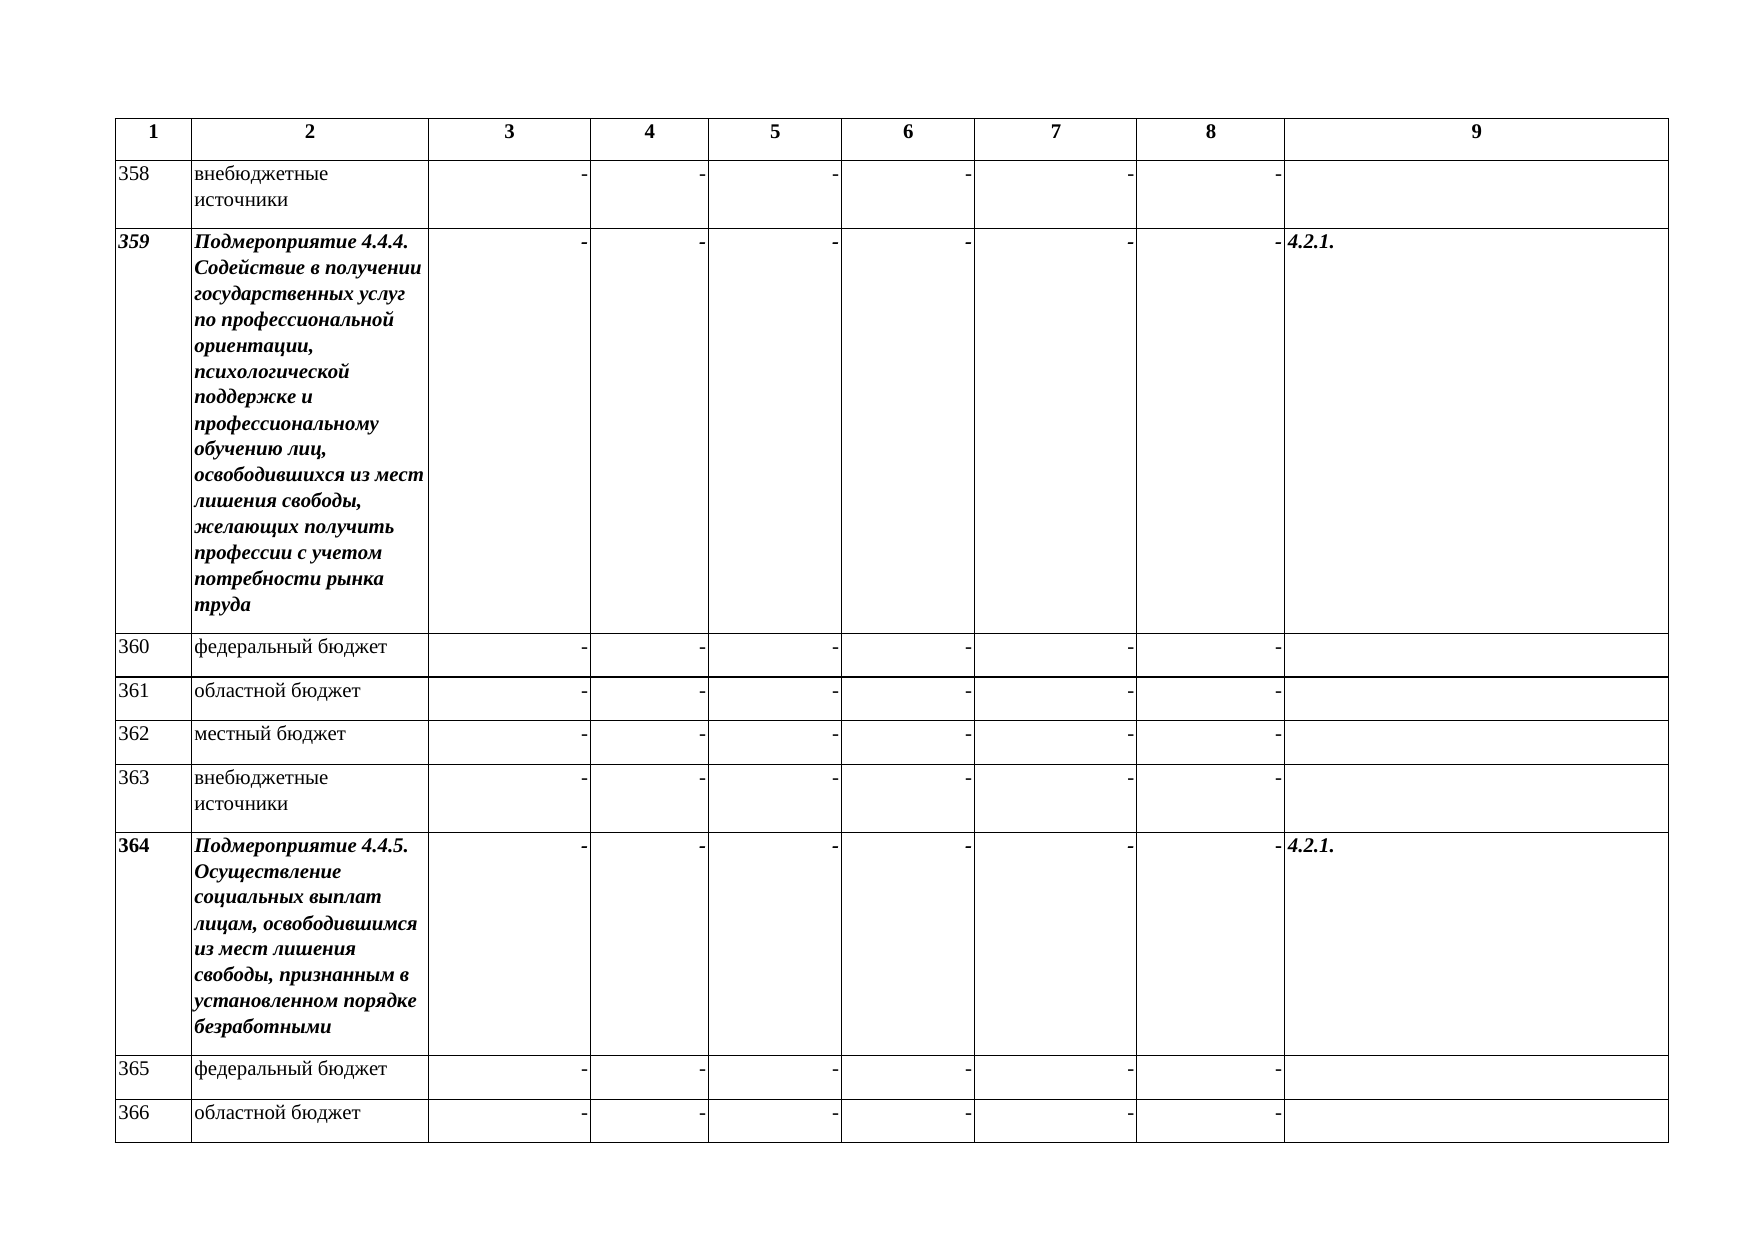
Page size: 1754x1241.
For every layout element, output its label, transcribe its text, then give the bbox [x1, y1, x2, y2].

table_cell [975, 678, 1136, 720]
table_header 5 [709, 119, 841, 160]
table_header 4 [591, 119, 708, 160]
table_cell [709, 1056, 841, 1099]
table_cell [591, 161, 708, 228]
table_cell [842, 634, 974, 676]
table_header 2 [192, 119, 428, 160]
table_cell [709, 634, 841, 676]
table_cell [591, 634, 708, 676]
table_header 7 [975, 119, 1136, 160]
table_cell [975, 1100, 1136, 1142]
table_header 1 [116, 119, 191, 160]
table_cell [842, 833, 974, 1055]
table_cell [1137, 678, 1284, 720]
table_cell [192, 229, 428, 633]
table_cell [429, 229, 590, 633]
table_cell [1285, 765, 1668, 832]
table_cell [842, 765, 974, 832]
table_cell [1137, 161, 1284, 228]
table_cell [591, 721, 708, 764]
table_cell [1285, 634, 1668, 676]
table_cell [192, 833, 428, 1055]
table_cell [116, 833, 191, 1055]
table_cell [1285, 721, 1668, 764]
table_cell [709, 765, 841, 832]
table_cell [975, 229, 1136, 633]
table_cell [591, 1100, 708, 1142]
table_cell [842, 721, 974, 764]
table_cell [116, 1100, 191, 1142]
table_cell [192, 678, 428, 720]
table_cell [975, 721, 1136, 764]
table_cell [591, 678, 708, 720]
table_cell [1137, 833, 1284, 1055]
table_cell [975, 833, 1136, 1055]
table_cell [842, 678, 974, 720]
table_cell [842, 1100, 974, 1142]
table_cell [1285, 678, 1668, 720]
table_header 9 [1285, 119, 1668, 160]
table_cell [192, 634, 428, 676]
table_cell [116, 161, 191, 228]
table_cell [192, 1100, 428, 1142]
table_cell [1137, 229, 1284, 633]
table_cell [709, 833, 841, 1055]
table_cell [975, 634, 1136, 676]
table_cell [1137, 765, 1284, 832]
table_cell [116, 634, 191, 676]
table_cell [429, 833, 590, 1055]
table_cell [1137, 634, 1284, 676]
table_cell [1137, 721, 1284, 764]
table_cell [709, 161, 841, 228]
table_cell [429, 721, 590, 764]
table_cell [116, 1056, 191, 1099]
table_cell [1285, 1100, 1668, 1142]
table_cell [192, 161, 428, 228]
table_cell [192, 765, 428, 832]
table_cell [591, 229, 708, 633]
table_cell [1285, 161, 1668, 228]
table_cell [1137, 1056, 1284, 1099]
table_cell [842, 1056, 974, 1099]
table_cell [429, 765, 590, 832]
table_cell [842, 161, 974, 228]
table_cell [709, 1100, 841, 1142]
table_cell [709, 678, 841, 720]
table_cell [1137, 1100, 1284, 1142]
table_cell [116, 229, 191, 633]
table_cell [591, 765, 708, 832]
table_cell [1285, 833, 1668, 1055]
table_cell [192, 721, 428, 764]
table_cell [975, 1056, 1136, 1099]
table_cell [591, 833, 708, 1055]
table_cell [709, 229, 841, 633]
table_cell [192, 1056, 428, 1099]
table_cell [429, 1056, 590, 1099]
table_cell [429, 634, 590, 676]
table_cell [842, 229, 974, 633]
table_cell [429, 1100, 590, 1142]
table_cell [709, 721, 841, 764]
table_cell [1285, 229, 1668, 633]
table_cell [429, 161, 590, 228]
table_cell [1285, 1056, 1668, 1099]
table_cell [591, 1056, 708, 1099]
table_header 8 [1137, 119, 1284, 160]
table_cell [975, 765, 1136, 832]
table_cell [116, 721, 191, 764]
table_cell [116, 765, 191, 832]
table_header 6 [842, 119, 974, 160]
table_header 3 [429, 119, 590, 160]
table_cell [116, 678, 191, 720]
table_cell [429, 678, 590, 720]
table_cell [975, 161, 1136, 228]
